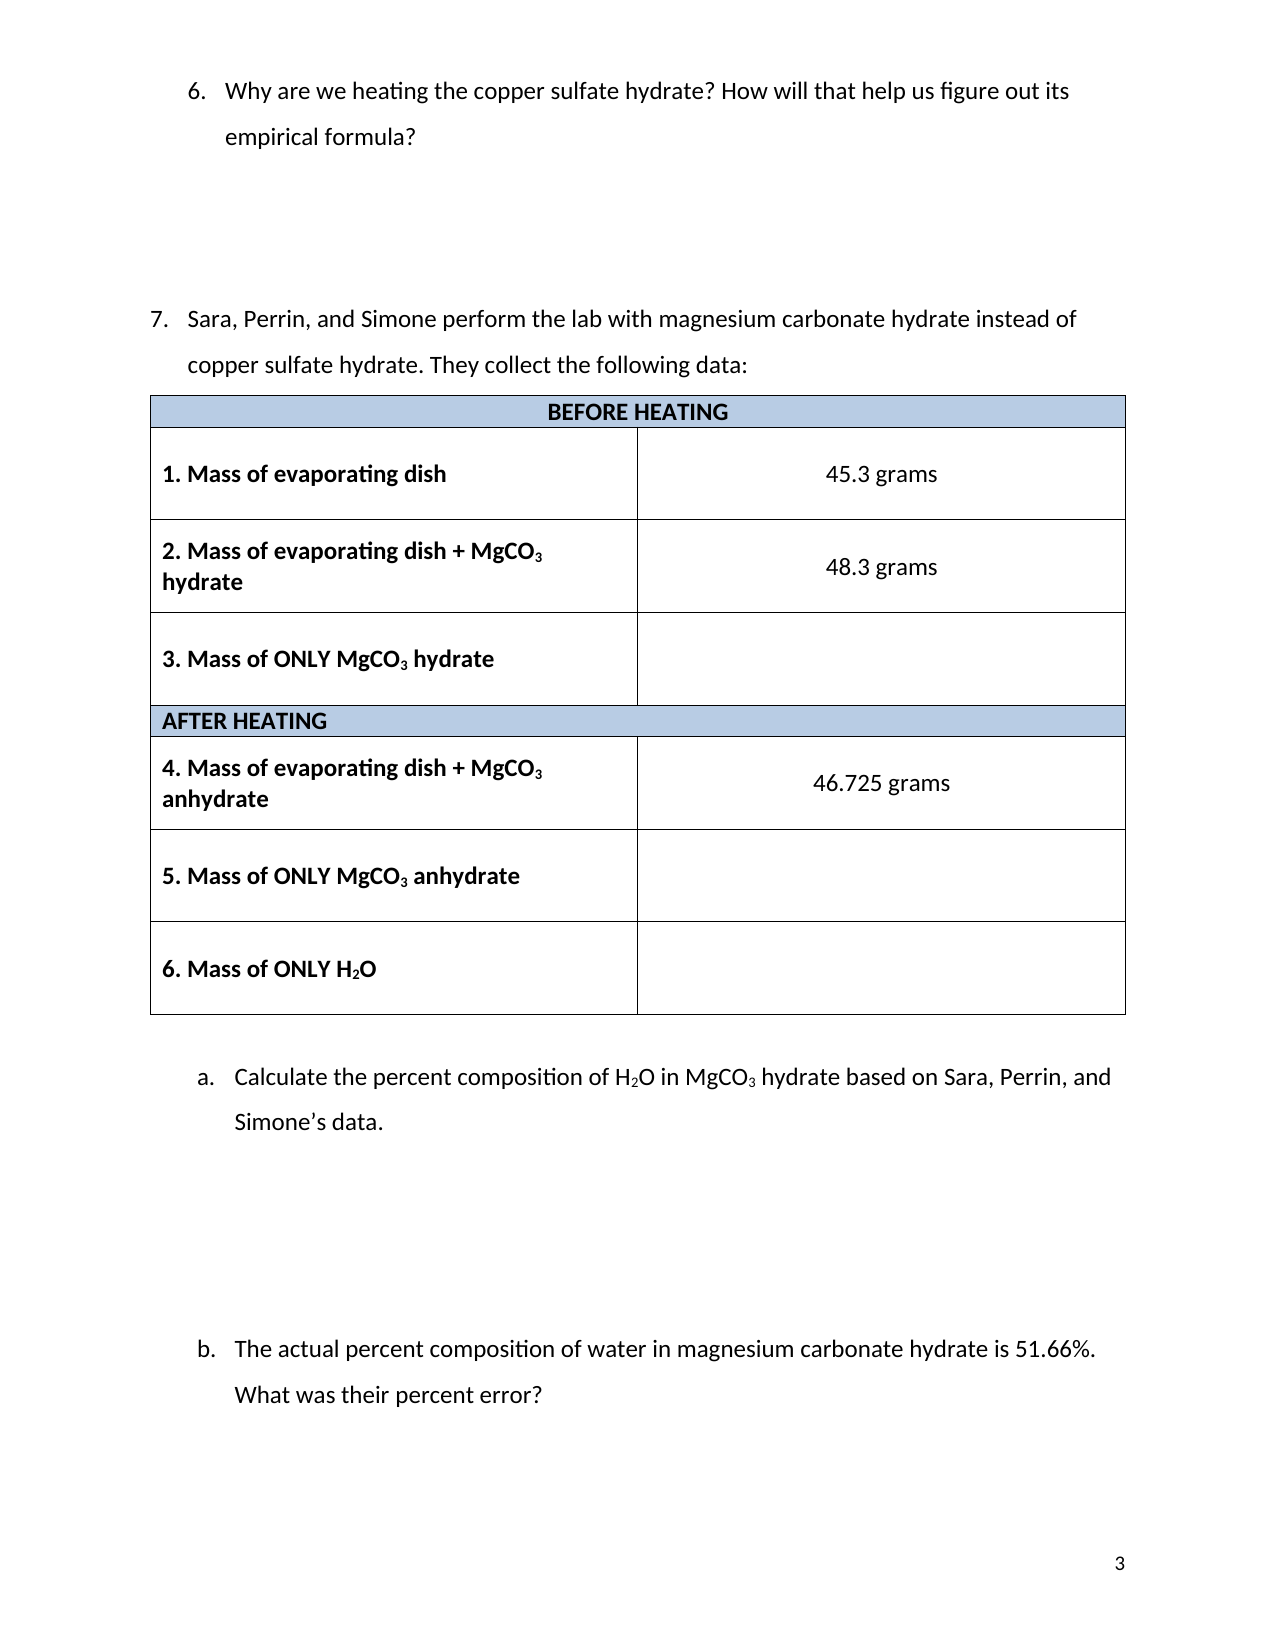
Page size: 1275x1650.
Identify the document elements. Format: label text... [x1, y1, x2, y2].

table_cell 45.3 grams [638, 428, 1125, 519]
table_cell 5. Mass of ONLY MgCO3 anhydrate [151, 830, 637, 921]
list Why are we heating the copper sulfate hydrate? How will that help us figure out its empirical formula? [187, 75, 1125, 151]
table_cell 2. Mass of evaporating dish + MgCO3 hydrate [151, 520, 637, 612]
table_cell [638, 922, 1125, 1014]
table_cell [638, 613, 1125, 704]
list Calculate the percent composition of H2O in MgCO3 hydrate based on Sara, Perrin, and Simone’s data. [197, 1061, 1125, 1137]
table_cell 1. Mass of evaporating dish [151, 428, 637, 519]
list The actual percent composition of water in magnesium carbonate hydrate is 51.66%. What was their percent error? [197, 1333, 1125, 1409]
table_cell 48.3 grams [638, 520, 1125, 612]
list Sara, Perrin, and Simone perform the lab with magnesium carbonate hydrate instead of copper sulfate hydrate. They collect the following data: [150, 304, 1125, 380]
table_cell AFTER HEATING [151, 706, 1125, 736]
table_cell 4. Mass of evaporating dish + MgCO3 anhydrate [151, 737, 637, 829]
table_cell 46.725 grams [638, 737, 1125, 829]
table_cell [638, 830, 1125, 921]
table_cell 6. Mass of ONLY H2O [151, 922, 637, 1014]
table_cell 3. Mass of ONLY MgCO3 hydrate [151, 613, 637, 704]
table_header BEFORE HEATING [151, 396, 1125, 427]
